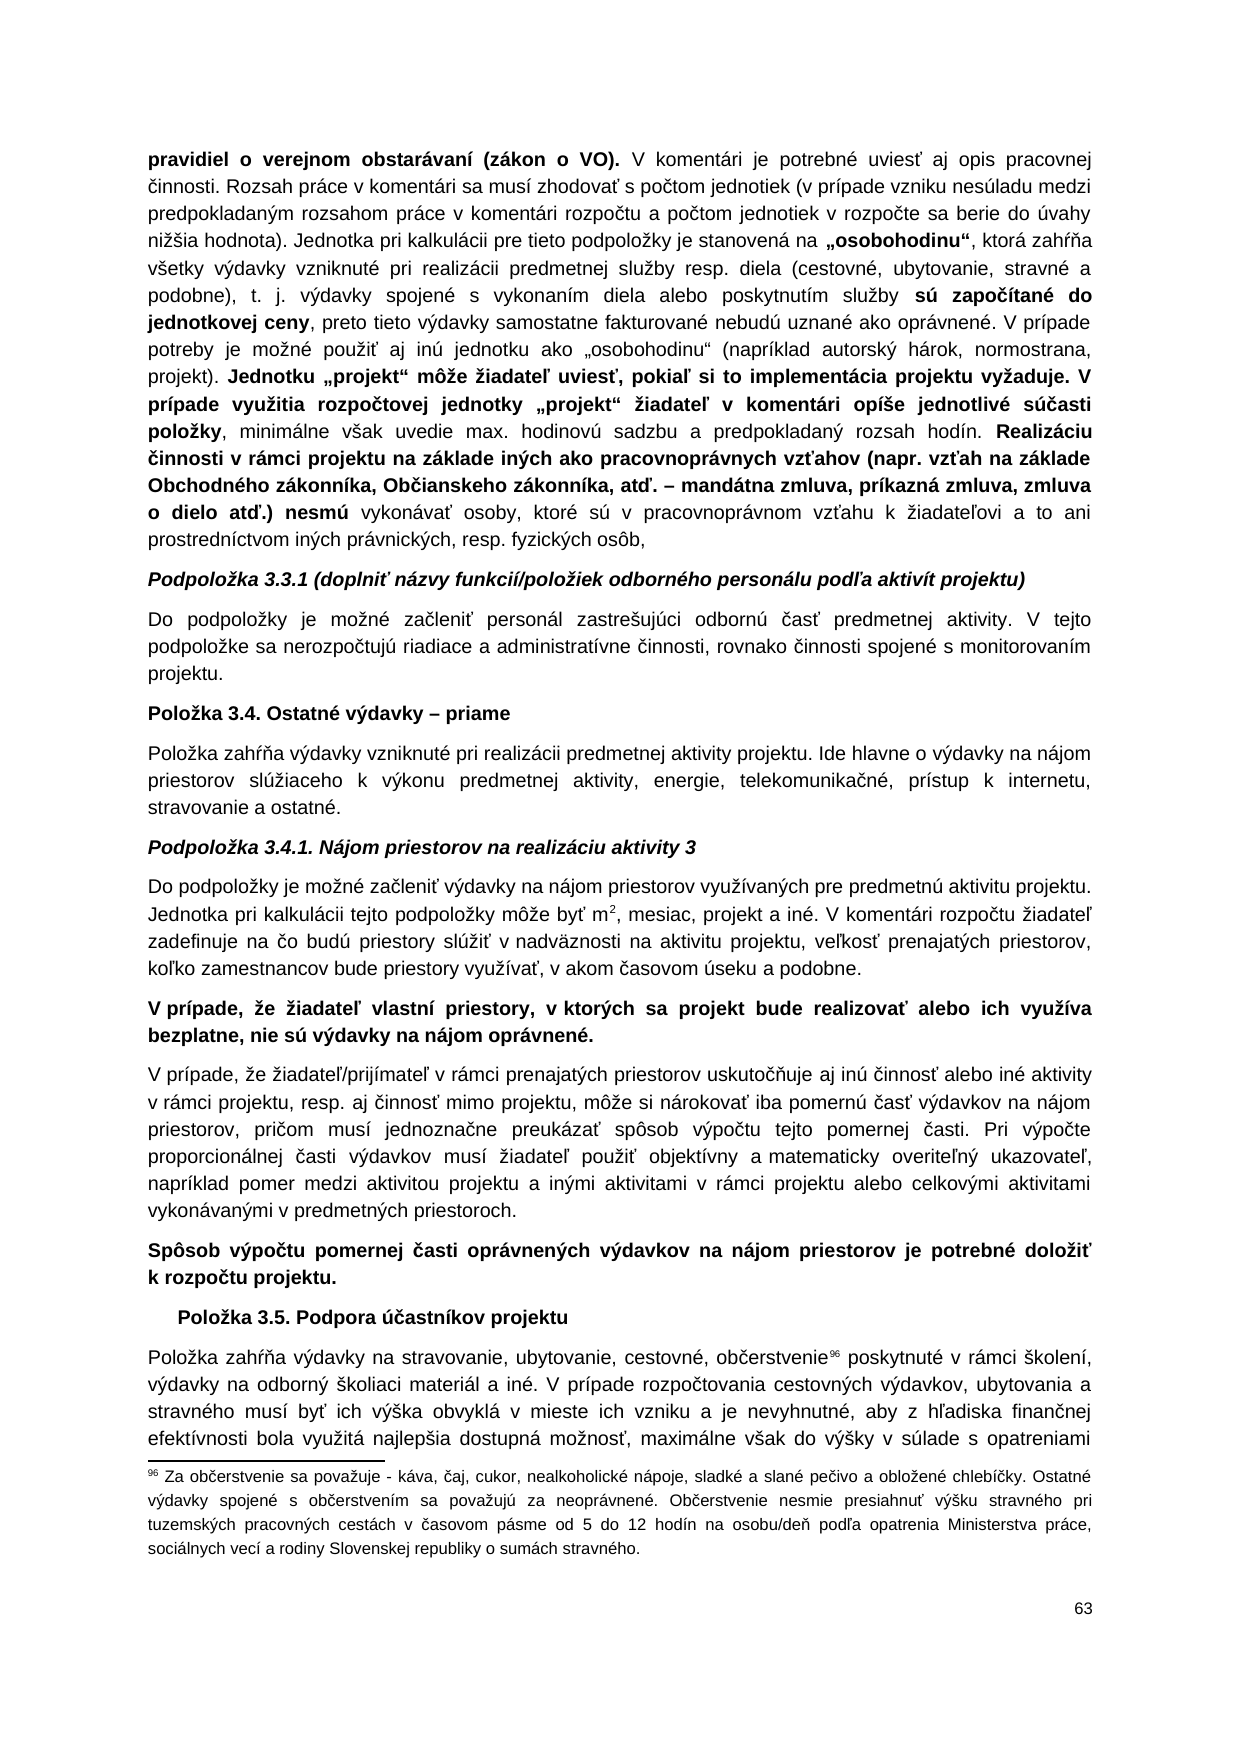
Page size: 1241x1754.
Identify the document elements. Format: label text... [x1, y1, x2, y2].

text Položka 3.5. Podpora účastníkov projektu [177, 1306, 1092, 1328]
text Podpoložka 3.3.1 (doplniť názvy funkcií/položiek odborného personálu podľa aktivít projektu) [148, 568, 1092, 591]
text Do podpoložky je možné začleniť výdavky na nájom priestorov využívaných pre predmetnú aktivitu projektu. Jednotka pri kalkulácii tejto podpoložky môže byť m2, mesiac, projekt a iné. V komentári rozpočtu žiadateľ zadefinuje na čo budú priestory slúžiť v nadväznosti na aktivitu projektu, veľkosť prenajatých priestorov, koľko zamestnancov bude priestory využívať, v akom časovom úseku a podobne. [148, 875, 1092, 979]
text V prípade, že žiadateľ vlastní priestory, v ktorých sa projekt bude realizovať alebo ich využíva bezplatne, nie sú výdavky na nájom oprávnené. [148, 996, 1092, 1046]
text Spôsob výpočtu pomernej časti oprávnených výdavkov na nájom priestorov je potrebné doložiť k rozpočtu projektu. [148, 1239, 1092, 1289]
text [148, 1346, 1092, 1450]
text Do podpoložky je možné začleniť personál zastrešujúci odbornú časť predmetnej aktivity. V tejto podpoložke sa nerozpočtujú riadiace a administratívne činnosti, rovnako činnosti spojené s monitorovaním projektu. [148, 608, 1092, 685]
text Podpoložka 3.4.1. Nájom priestorov na realizáciu aktivity 3 [148, 836, 1092, 858]
text V prípade, že žiadateľ/prijímateľ v rámci prenajatých priestorov uskutočňuje aj inú činnosť alebo iné aktivity v rámci projektu, resp. aj činnosť mimo projektu, môže si nárokovať iba pomernú časť výdavkov na nájom priestorov, pričom musí jednoznačne preukázať spôsob výpočtu tejto pomernej časti. Pri výpočte proporcionálnej časti výdavkov musí žiadateľ použiť objektívny a matematicky overiteľný ukazovateľ, napríklad pomer medzi aktivitou projektu a inými aktivitami v rámci projektu alebo celkovými aktivitami vykonávanými v predmetných priestoroch. [148, 1063, 1092, 1222]
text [148, 148, 1092, 551]
text Položka 3.4. Ostatné výdavky – priame [148, 702, 1092, 724]
text Položka zahŕňa výdavky vzniknuté pri realizácii predmetnej aktivity projektu. Ide hlavne o výdavky na nájom priestorov slúžiaceho k výkonu predmetnej aktivity, energie, telekomunikačné, prístup k internetu, stravovanie a ostatné. [148, 741, 1092, 818]
